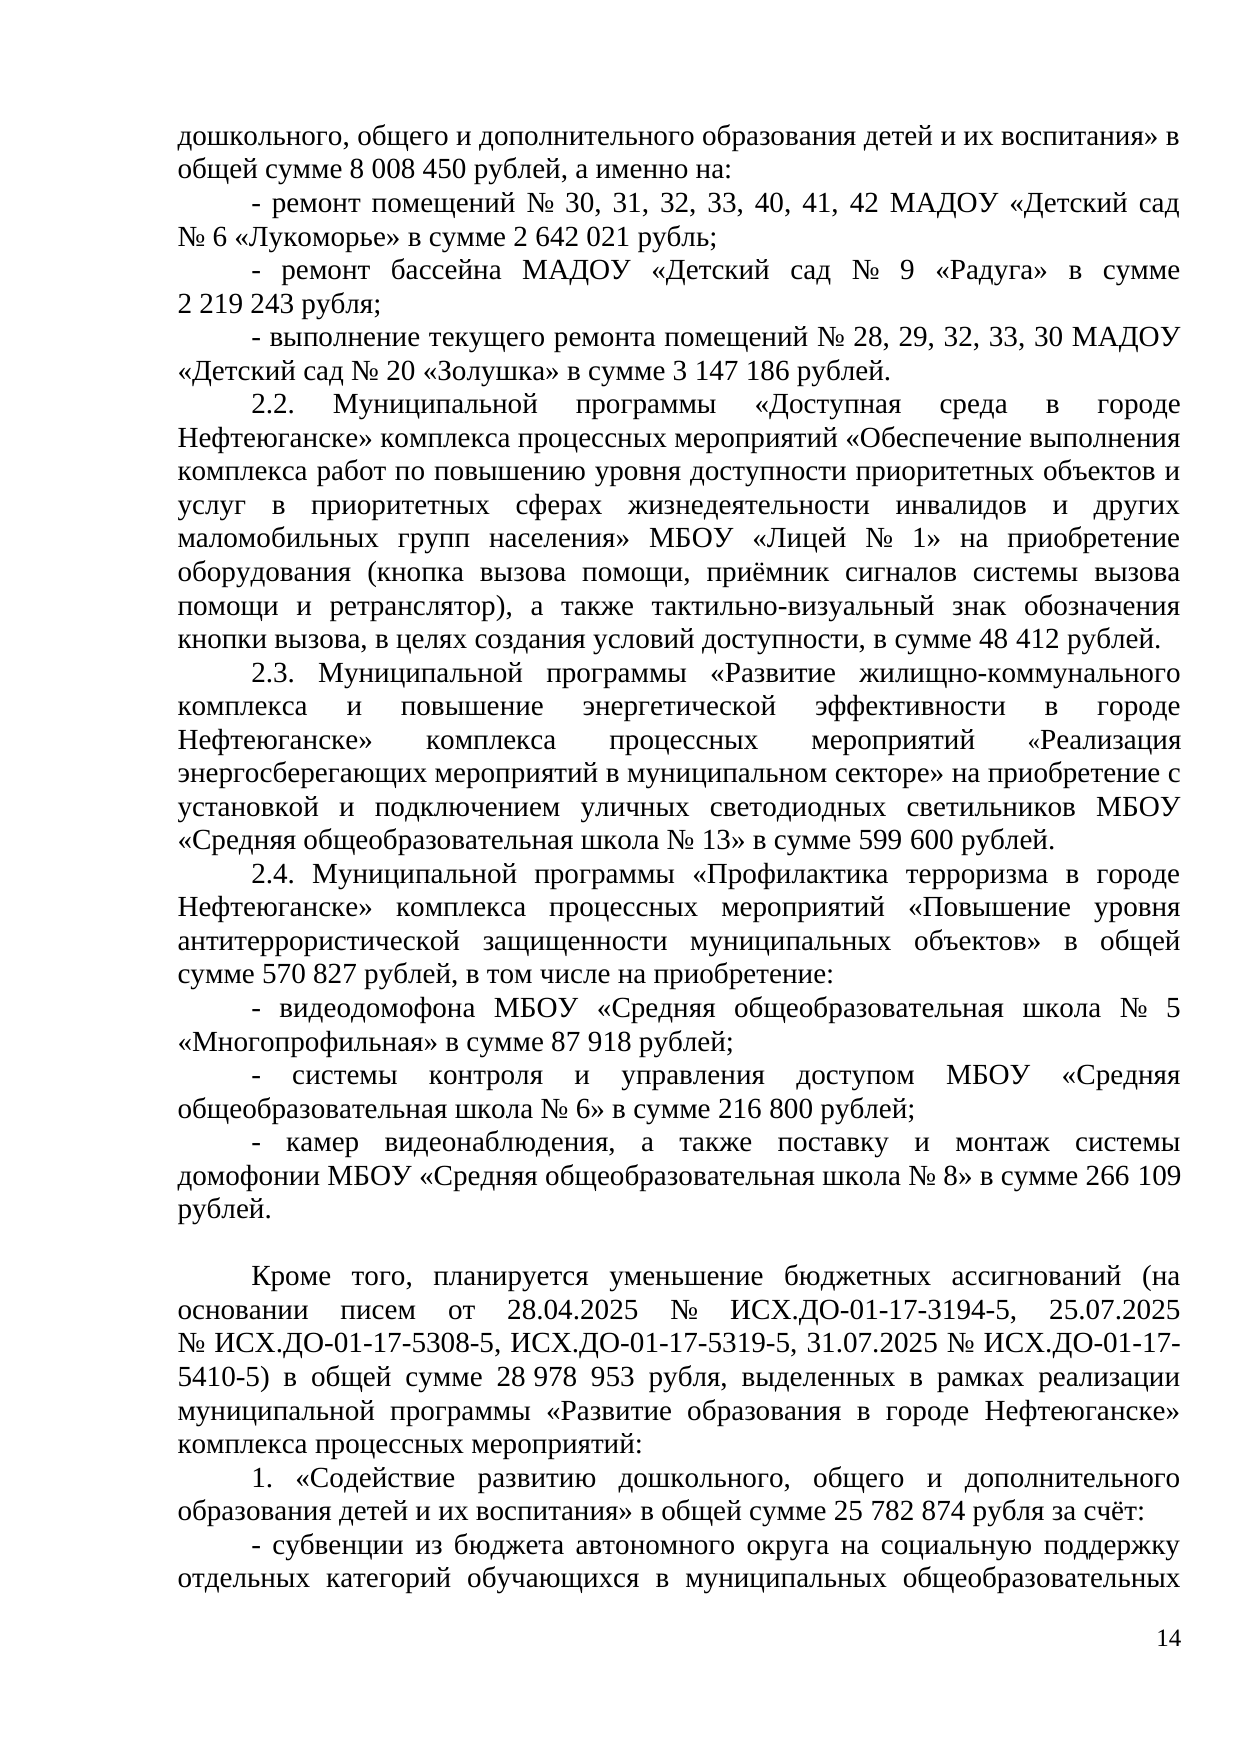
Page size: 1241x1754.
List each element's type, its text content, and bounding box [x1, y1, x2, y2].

text 2.4. Муниципальной программы «Профилактика терроризма в городе Нефтеюганске» комплекса процессных мероприятий «Повышение уровня антитеррористической защищенности муниципальных объектов» в общей сумме 570 827 рублей, в том числе на приобретение: [177, 856, 1181, 990]
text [177, 1527, 1181, 1594]
text - ремонт помещений № 30, 31, 32, 33, 40, 41, 42 МАДОУ «Детский сад № 6 «Лукоморье» в сумме 2 642 021 рубль; [177, 185, 1181, 252]
text 2.3. Муниципальной программы «Развитие жилищно-коммунального комплекса и повышение энергетической эффективности в городе Нефтеюганске» комплекса процессных мероприятий «Реализация энергосберегающих мероприятий в муниципальном секторе» на приобретение с установкой и подключением уличных светодиодных светильников МБОУ «Средняя общеобразовательная школа № 13» в сумме 599 600 рублей. [177, 655, 1181, 856]
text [177, 118, 1181, 185]
text - выполнение текущего ремонта помещений № 28, 29, 32, 33, 30 МАДОУ «Детский сад № 20 «Золушка» в сумме 3 147 186 рублей. [177, 319, 1181, 386]
text 1. «Содействие развитию дошкольного, общего и дополнительного образования детей и их воспитания» в общей сумме 25 782 874 рубля за счёт: [177, 1460, 1181, 1527]
text - видеодомофона МБОУ «Средняя общеобразовательная школа № 5 «Многопрофильная» в сумме 87 918 рублей; [177, 990, 1181, 1057]
text - системы контроля и управления доступом МБОУ «Средняя общеобразовательная школа № 6» в сумме 216 800 рублей; [177, 1057, 1181, 1124]
text Кроме того, планируется уменьшение бюджетных ассигнований (на основании писем от 28.04.2025 № ИСХ.ДО-01-17-3194-5, 25.07.2025 № ИСХ.ДО-01-17-5308-5, ИСХ.ДО-01-17-5319-5, 31.07.2025 № ИСХ.ДО-01-17-5410-5) в общей сумме 28 978 953 рубля, выделенных в рамках реализации муниципальной программы «Развитие образования в городе Нефтеюганске» комплекса процессных мероприятий: [177, 1258, 1181, 1460]
text 2.2. Муниципальной программы «Доступная среда в городе Нефтеюганске» комплекса процессных мероприятий «Обеспечение выполнения комплекса работ по повышению уровня доступности приоритетных объектов и услуг в приоритетных сферах жизнедеятельности инвалидов и других маломобильных групп населения» МБОУ «Лицей № 1» на приобретение оборудования (кнопка вызова помощи, приёмник сигналов системы вызова помощи и ретранслятор), а также тактильно-визуальный знак обозначения кнопки вызова, в целях создания условий доступности, в сумме 48 412 рублей. [177, 386, 1181, 655]
text - камер видеонаблюдения, а также поставку и монтаж системы домофонии МБОУ «Средняя общеобразовательная школа № 8» в сумме 266 109 рублей. [177, 1124, 1181, 1225]
text - ремонт бассейна МАДОУ «Детский сад № 9 «Радуга» в сумме 2 219 243 рубля; [177, 252, 1181, 319]
